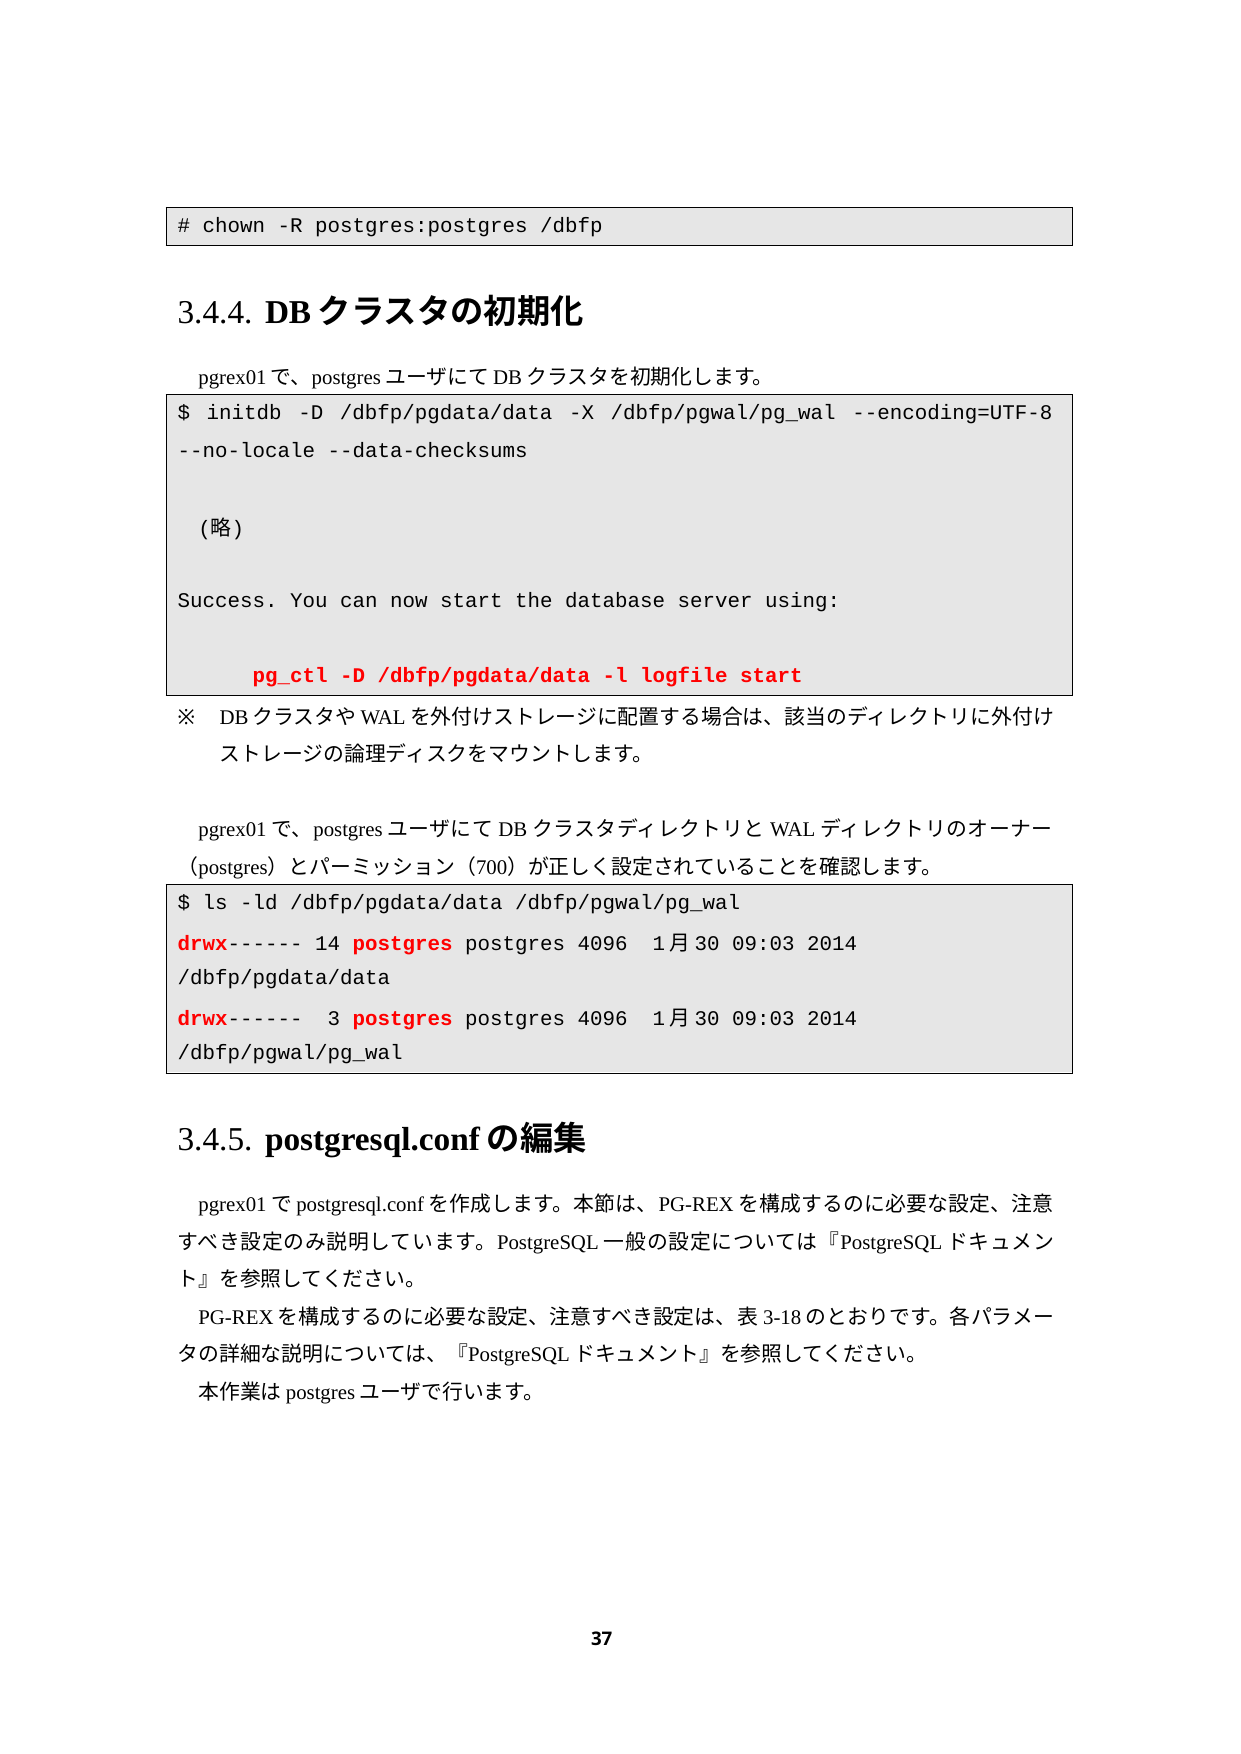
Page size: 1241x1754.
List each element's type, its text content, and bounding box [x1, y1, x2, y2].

table_header $ initdb -D /dbfp/pgdata/data -X /dbfp/pgwal/pg_wal --encoding=UTF-8 --no-locale --data-checksums (略) Success. You can now start the database server using: pg_ctl -D /dbfp/pgdata/data -l logfile start [167, 395, 1072, 695]
list DBクラスタやWALを外付けストレージに配置する場合は、該当のディレクトリに外付けストレージの論理ディスクをマウントします。 [177, 696, 1054, 771]
subtitle DBクラスタの初期化 [177, 271, 1063, 346]
text 本作業はpostgresユーザで行います。 [177, 1371, 1054, 1409]
text pgrex01でpostgresql.confを作成します。本節は、PG-REXを構成するのに必要な設定、注意すべき設定のみ説明しています。PostgreSQL一般の設定については『PostgreSQLドキュメント』を参照してください。 [177, 1184, 1054, 1296]
subtitle postgresql.confの編集 [177, 1098, 1063, 1173]
text pgrex01で、postgresユーザにてDBクラスタを初期化します。 [177, 357, 1054, 394]
table_header $ ls -ld /dbfp/pgdata/data /dbfp/pgwal/pg_wal drwx------ 14 postgres postgres 4096 1月 30 09:03 2014 /dbfp/pgdata/data drwx------ 3 postgres postgres 4096 1月 30 09:03 2014 /dbfp/pgwal/pg_wal [167, 885, 1072, 1072]
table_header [167, 208, 1072, 245]
text pgrex01で、postgresユーザにてDBクラスタディレクトリとWALディレクトリのオーナー（postgres）とパーミッション（700）が正しく設定されていることを確認します。 [177, 809, 1054, 884]
